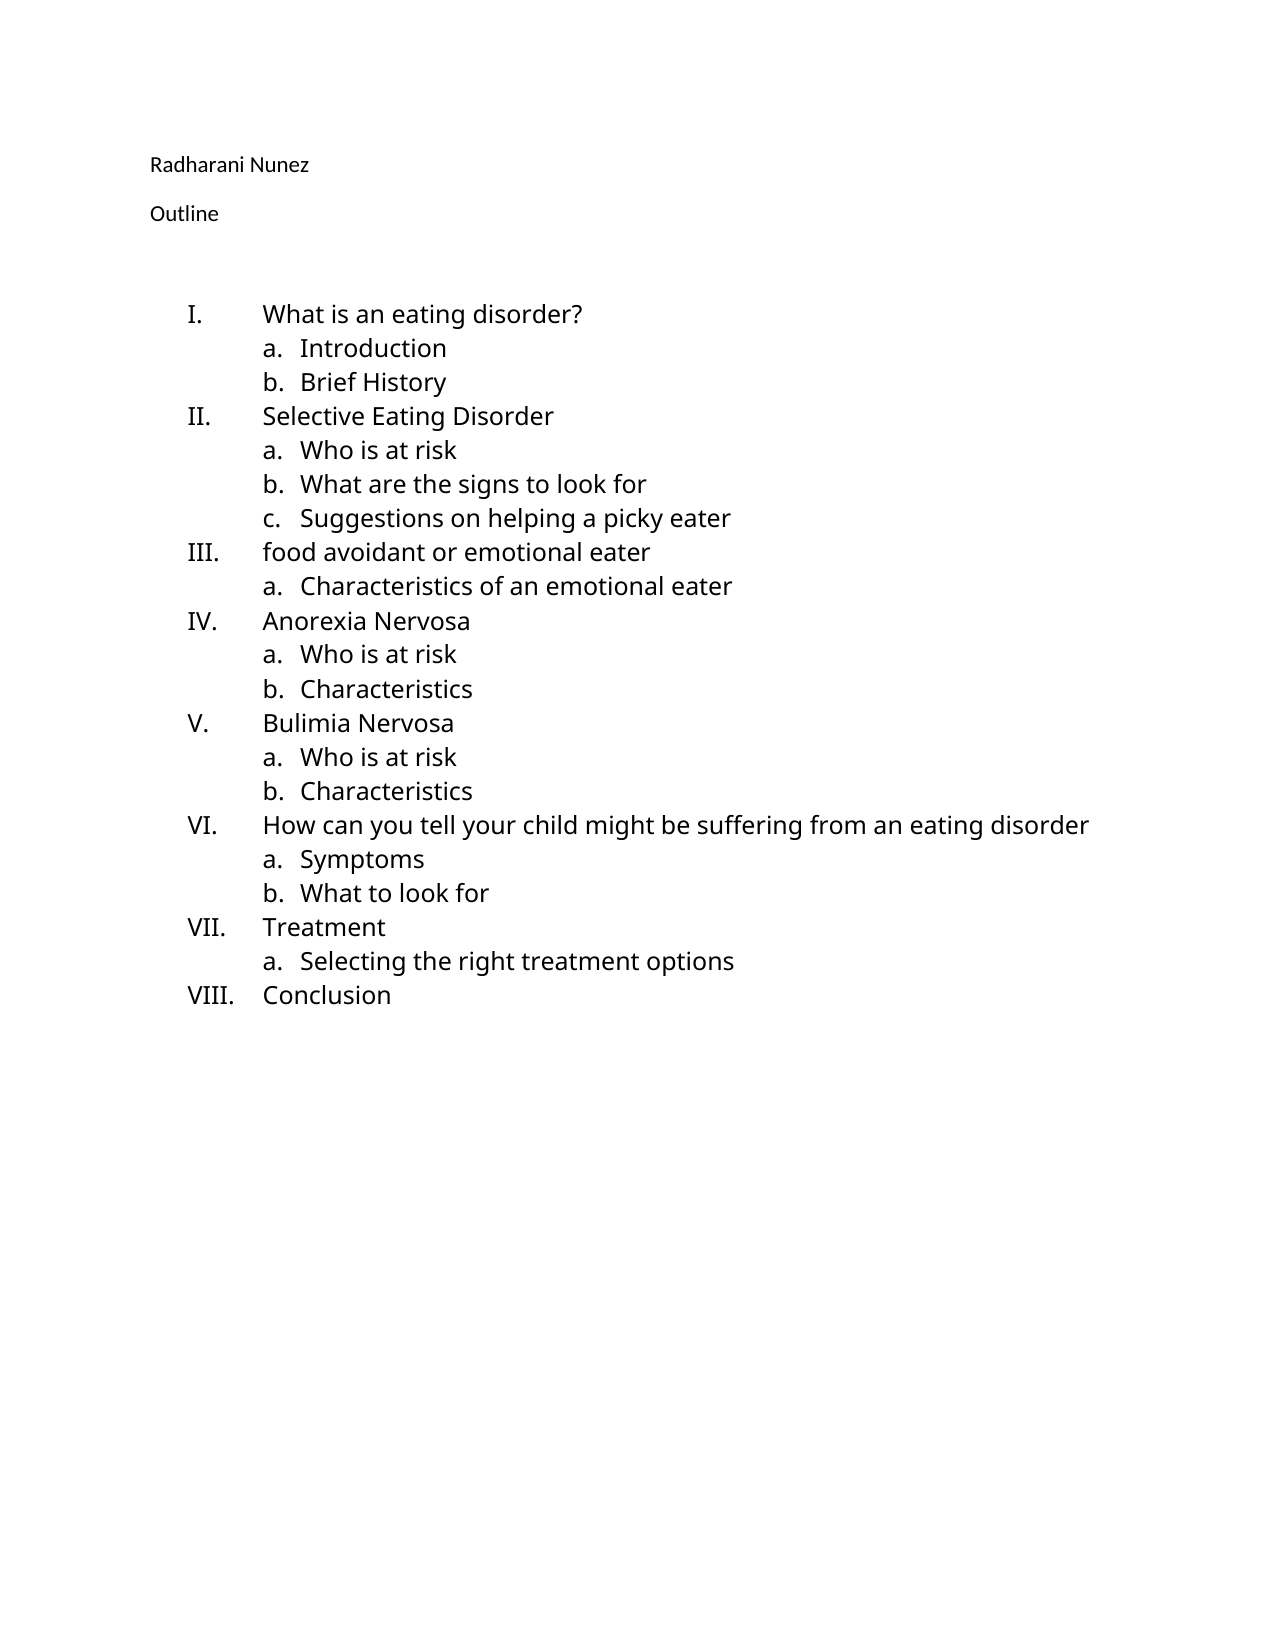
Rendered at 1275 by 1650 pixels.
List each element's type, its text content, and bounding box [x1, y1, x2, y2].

list Suggestions on helping a picky eater [262, 501, 1125, 535]
list Bulimia Nervosa [187, 705, 1125, 739]
list Characteristics [262, 773, 1125, 807]
text Outline [150, 199, 1125, 227]
list What are the signs to look for [262, 467, 1125, 501]
list Introduction [262, 331, 1125, 365]
list Conclusion [187, 978, 1125, 1012]
list Brief History [262, 365, 1125, 399]
list Who is at risk [262, 433, 1125, 467]
list Anorexia Nervosa [187, 603, 1125, 637]
list Characteristics of an emotional eater [262, 569, 1125, 603]
list food avoidant or emotional eater [187, 535, 1125, 569]
list Characteristics [262, 671, 1125, 705]
list How can you tell your child might be suffering from an eating disorder [187, 807, 1125, 842]
list Treatment [187, 910, 1125, 944]
list Selective Eating Disorder [187, 399, 1125, 433]
list Who is at risk [262, 739, 1125, 773]
list Who is at risk [262, 637, 1125, 671]
list What to look for [262, 876, 1125, 910]
list Symptoms [262, 842, 1125, 876]
list What is an eating disorder? [187, 297, 1125, 331]
text Radharani Nunez [150, 150, 1125, 178]
list Selecting the right treatment options [262, 944, 1125, 978]
